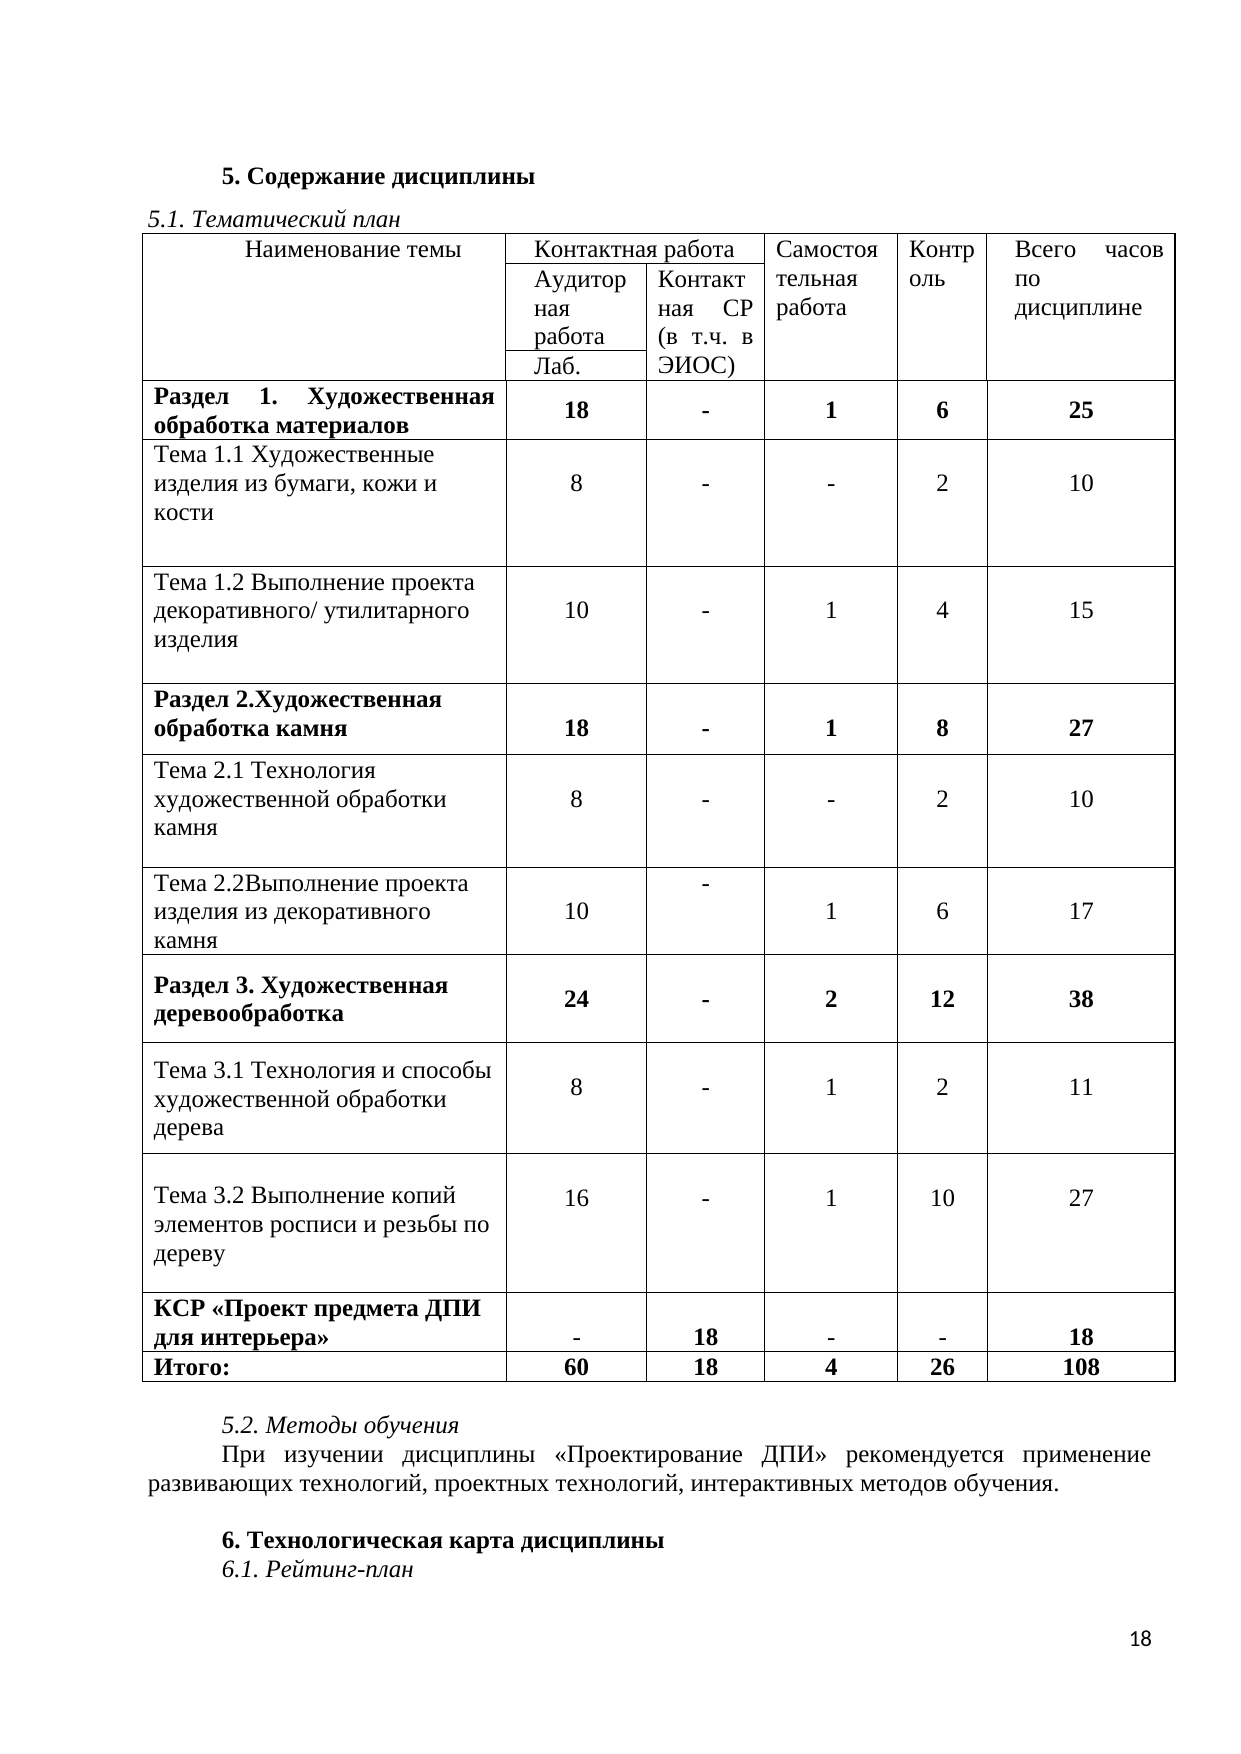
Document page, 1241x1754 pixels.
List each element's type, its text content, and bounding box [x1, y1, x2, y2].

table_cell 8 [507, 1043, 646, 1153]
table_cell 15 [988, 567, 1174, 683]
table_cell - [647, 755, 764, 867]
table_cell КСР «Проект предмета ДПИ для интерьера» [143, 1293, 506, 1351]
table_cell 1 [765, 1154, 897, 1292]
table_cell - [507, 1293, 646, 1351]
table_cell 2 [898, 1043, 987, 1153]
table_cell 60 [507, 1352, 646, 1381]
table_header Контроль [898, 234, 986, 380]
table_cell - [647, 868, 764, 954]
table_cell - [647, 955, 764, 1042]
text 6.1. Рейтинг-план [148, 1554, 1152, 1583]
table_cell - [647, 1154, 764, 1292]
table_cell 27 [988, 1154, 1174, 1292]
table_cell 8 [507, 440, 646, 566]
table_cell Раздел 3. Художественная деревообработка [143, 955, 506, 1042]
table_cell - [647, 440, 764, 566]
table_cell 17 [988, 868, 1174, 954]
table_cell 16 [507, 1154, 646, 1292]
table_cell - [647, 567, 764, 683]
table_header Самостоятельная работа [765, 234, 897, 380]
table_cell 24 [507, 955, 646, 1042]
table_header Наименование темы [143, 234, 505, 380]
table_cell - [765, 440, 897, 566]
text 5.1. Тематический план [148, 204, 1152, 233]
table_cell 108 [988, 1352, 1174, 1381]
table_cell - [647, 684, 764, 754]
table_cell - [647, 1043, 764, 1153]
table_cell Тема 2.2Выполнение проекта изделия из декоративного камня [143, 868, 506, 954]
table_cell 18 [647, 1293, 764, 1351]
table_header Всего часов по дисциплине [987, 234, 1174, 380]
table_cell 27 [988, 684, 1174, 754]
table_cell 4 [898, 567, 987, 683]
table_cell 1 [765, 381, 897, 438]
table_cell 1 [765, 1043, 897, 1153]
table_cell Тема 3.2 Выполнение копий элементов росписи и резьбы по дереву [143, 1154, 506, 1292]
table_cell - [647, 381, 764, 438]
table_cell 2 [765, 955, 897, 1042]
table_cell 1 [765, 567, 897, 683]
table_cell 25 [988, 381, 1174, 438]
table_cell 12 [898, 955, 987, 1042]
table_cell 1 [765, 868, 897, 954]
table_cell 6 [898, 868, 987, 954]
text При изучении дисциплины «Проектирование ДПИ» рекомендуется применение развивающих технологий, проектных технологий, интерактивных методов обучения. [148, 1439, 1152, 1497]
table_cell - [898, 1293, 987, 1351]
table_cell 10 [988, 755, 1174, 867]
table_cell 8 [898, 684, 987, 754]
table_cell 6 [898, 381, 987, 438]
table_cell 38 [988, 955, 1174, 1042]
table_cell 26 [898, 1352, 987, 1381]
table_cell 4 [765, 1352, 897, 1381]
table_cell Тема 1.1 Художественные изделия из бумаги, кожи и кости [143, 440, 506, 566]
table_cell 18 [507, 684, 646, 754]
table_cell - [765, 755, 897, 867]
text 5. Содержание дисциплины [148, 161, 1152, 190]
table_cell 10 [988, 440, 1174, 566]
text 6. Технологическая карта дисциплины [148, 1525, 1152, 1554]
table_cell 11 [988, 1043, 1174, 1153]
table_cell 1 [765, 684, 897, 754]
table_cell - [765, 1293, 897, 1351]
table_cell 2 [898, 755, 987, 867]
table_cell 2 [898, 440, 987, 566]
table_cell Лаб. [506, 351, 646, 380]
table_cell Аудиторная работа [506, 264, 646, 350]
text 5.2. Методы обучения [148, 1410, 1152, 1439]
table_cell 8 [507, 755, 646, 867]
table_cell Контактная СР (в т.ч. в ЭИОС) [647, 264, 764, 380]
table_cell Раздел 2.Художественная обработка камня [143, 684, 506, 754]
table_cell Тема 2.1 Технология художественной обработки камня [143, 755, 506, 867]
table_cell 18 [647, 1352, 764, 1381]
table_cell 18 [988, 1293, 1174, 1351]
table_cell Тема 1.2 Выполнение проекта декоративного/ утилитарного изделия [143, 567, 506, 683]
table_cell 10 [507, 567, 646, 683]
table_cell Итого: [143, 1352, 506, 1381]
table_cell 10 [507, 868, 646, 954]
table_cell Раздел 1. Художественная обработка материалов [143, 381, 506, 438]
table_cell Тема 3.1 Технология и способы художественной обработки дерева [143, 1043, 506, 1153]
table_cell 18 [507, 381, 646, 438]
table_header Контактная работа [506, 234, 764, 263]
table_cell 10 [898, 1154, 987, 1292]
